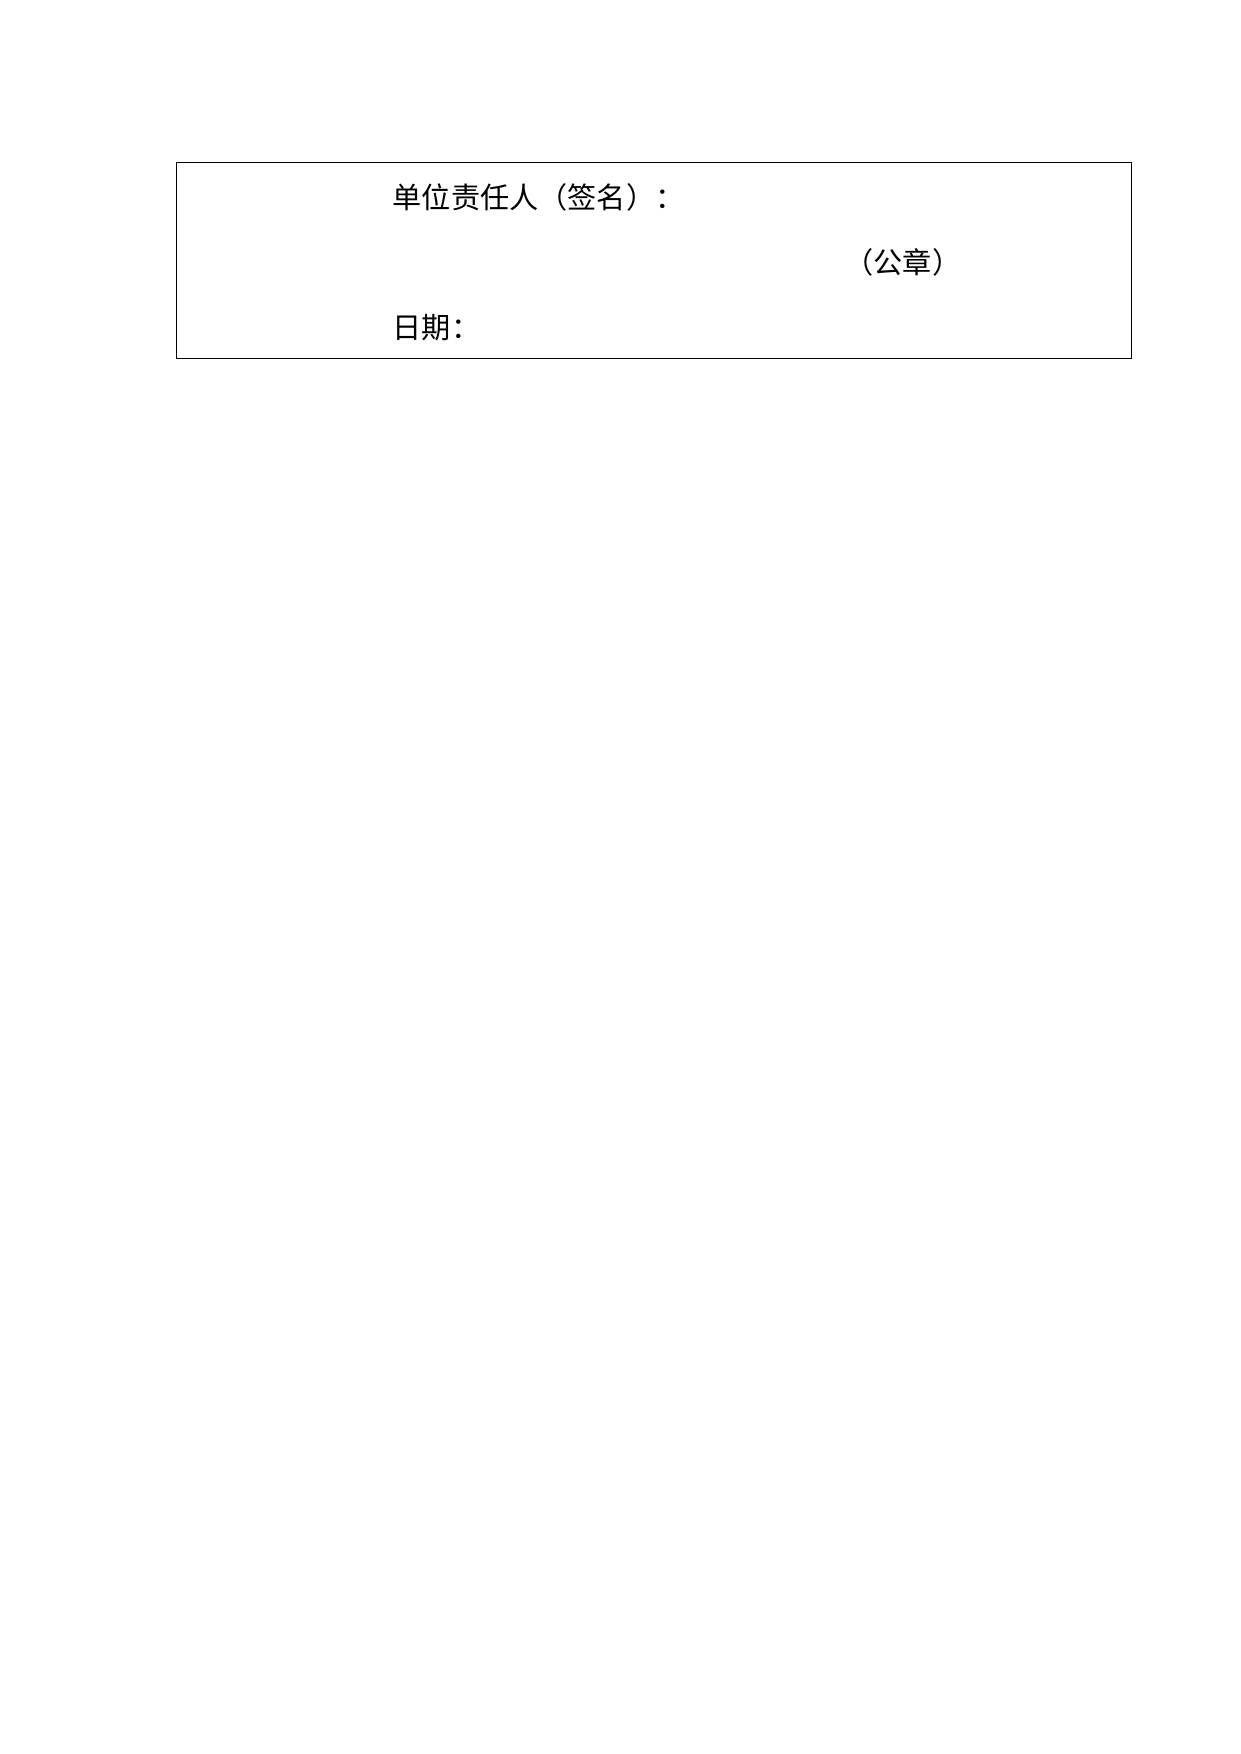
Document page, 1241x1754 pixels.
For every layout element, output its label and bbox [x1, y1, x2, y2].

table_cell [177, 163, 1131, 358]
